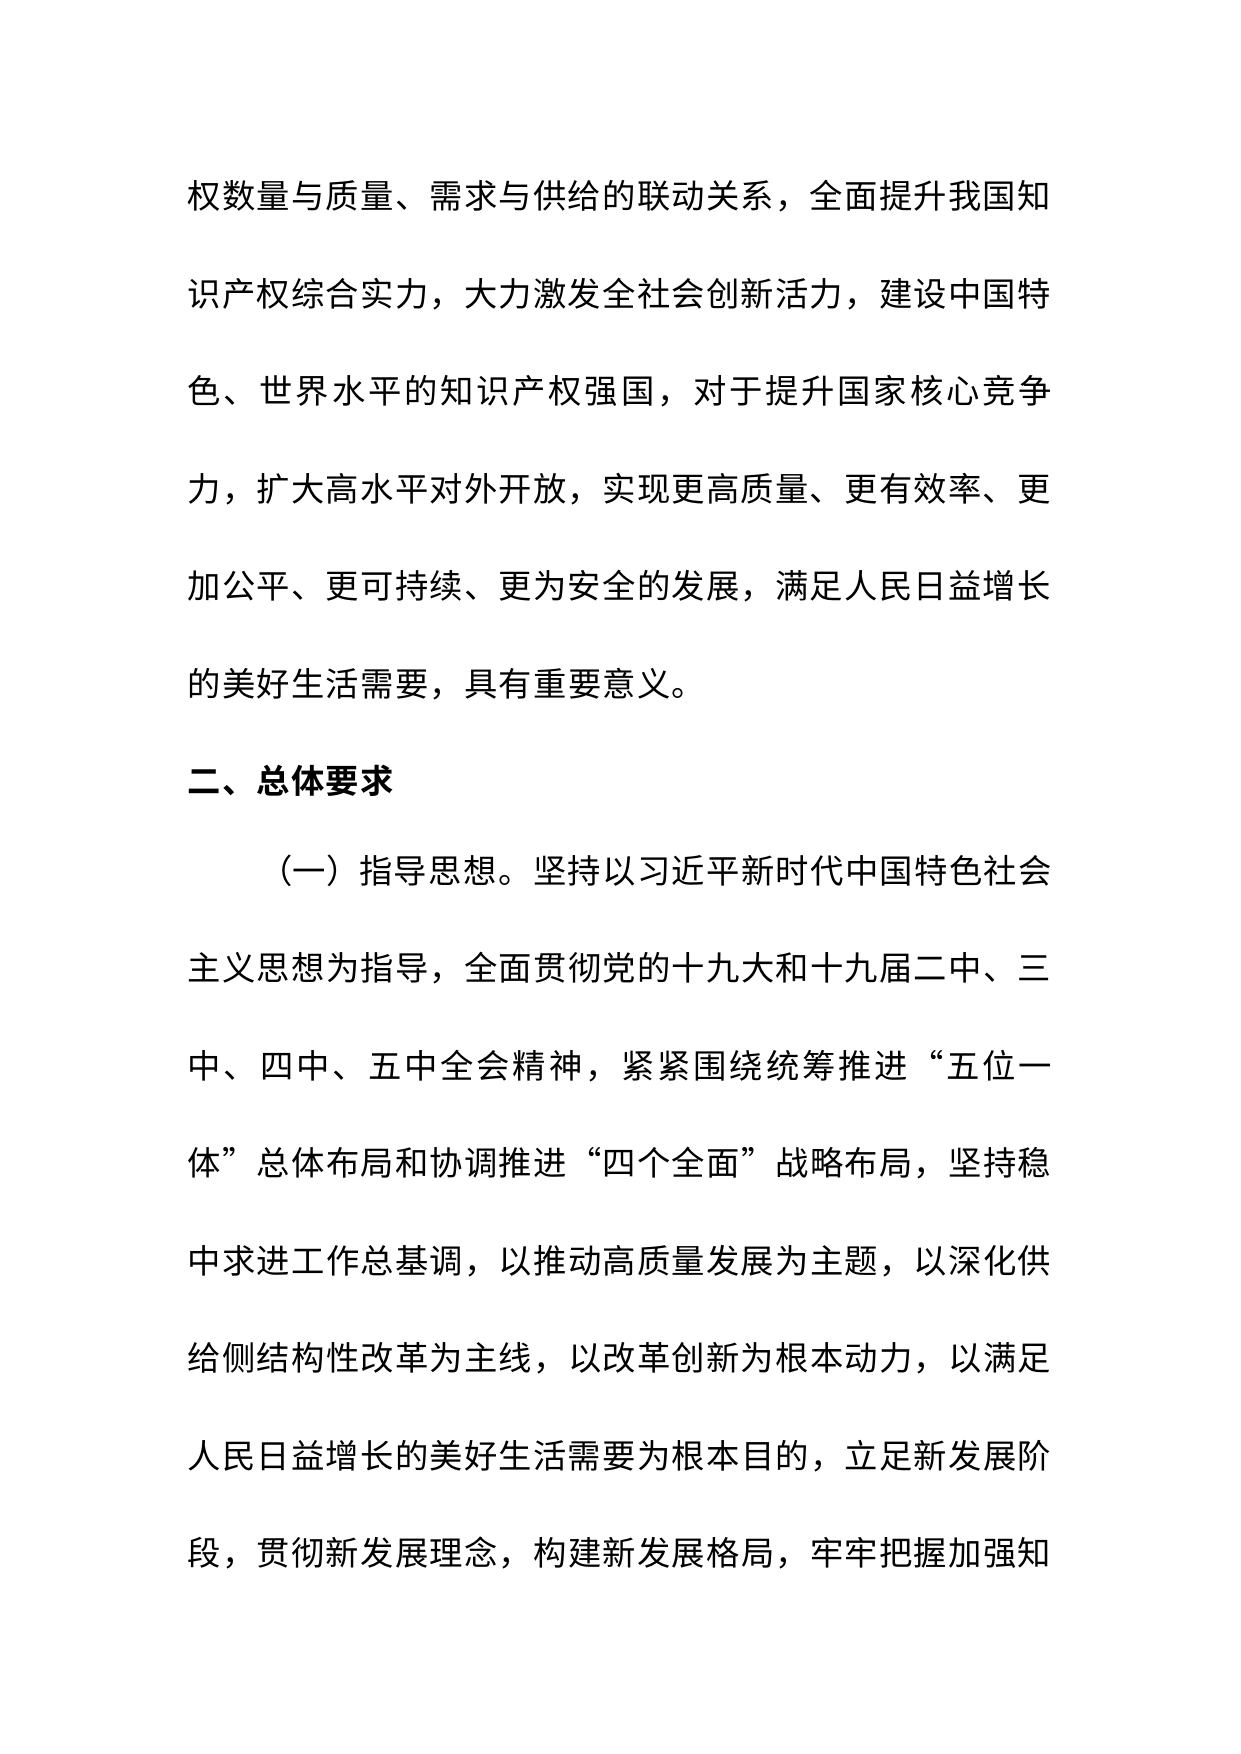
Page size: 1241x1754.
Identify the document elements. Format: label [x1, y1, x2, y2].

list [187, 836, 1053, 1583]
text [187, 162, 1053, 812]
